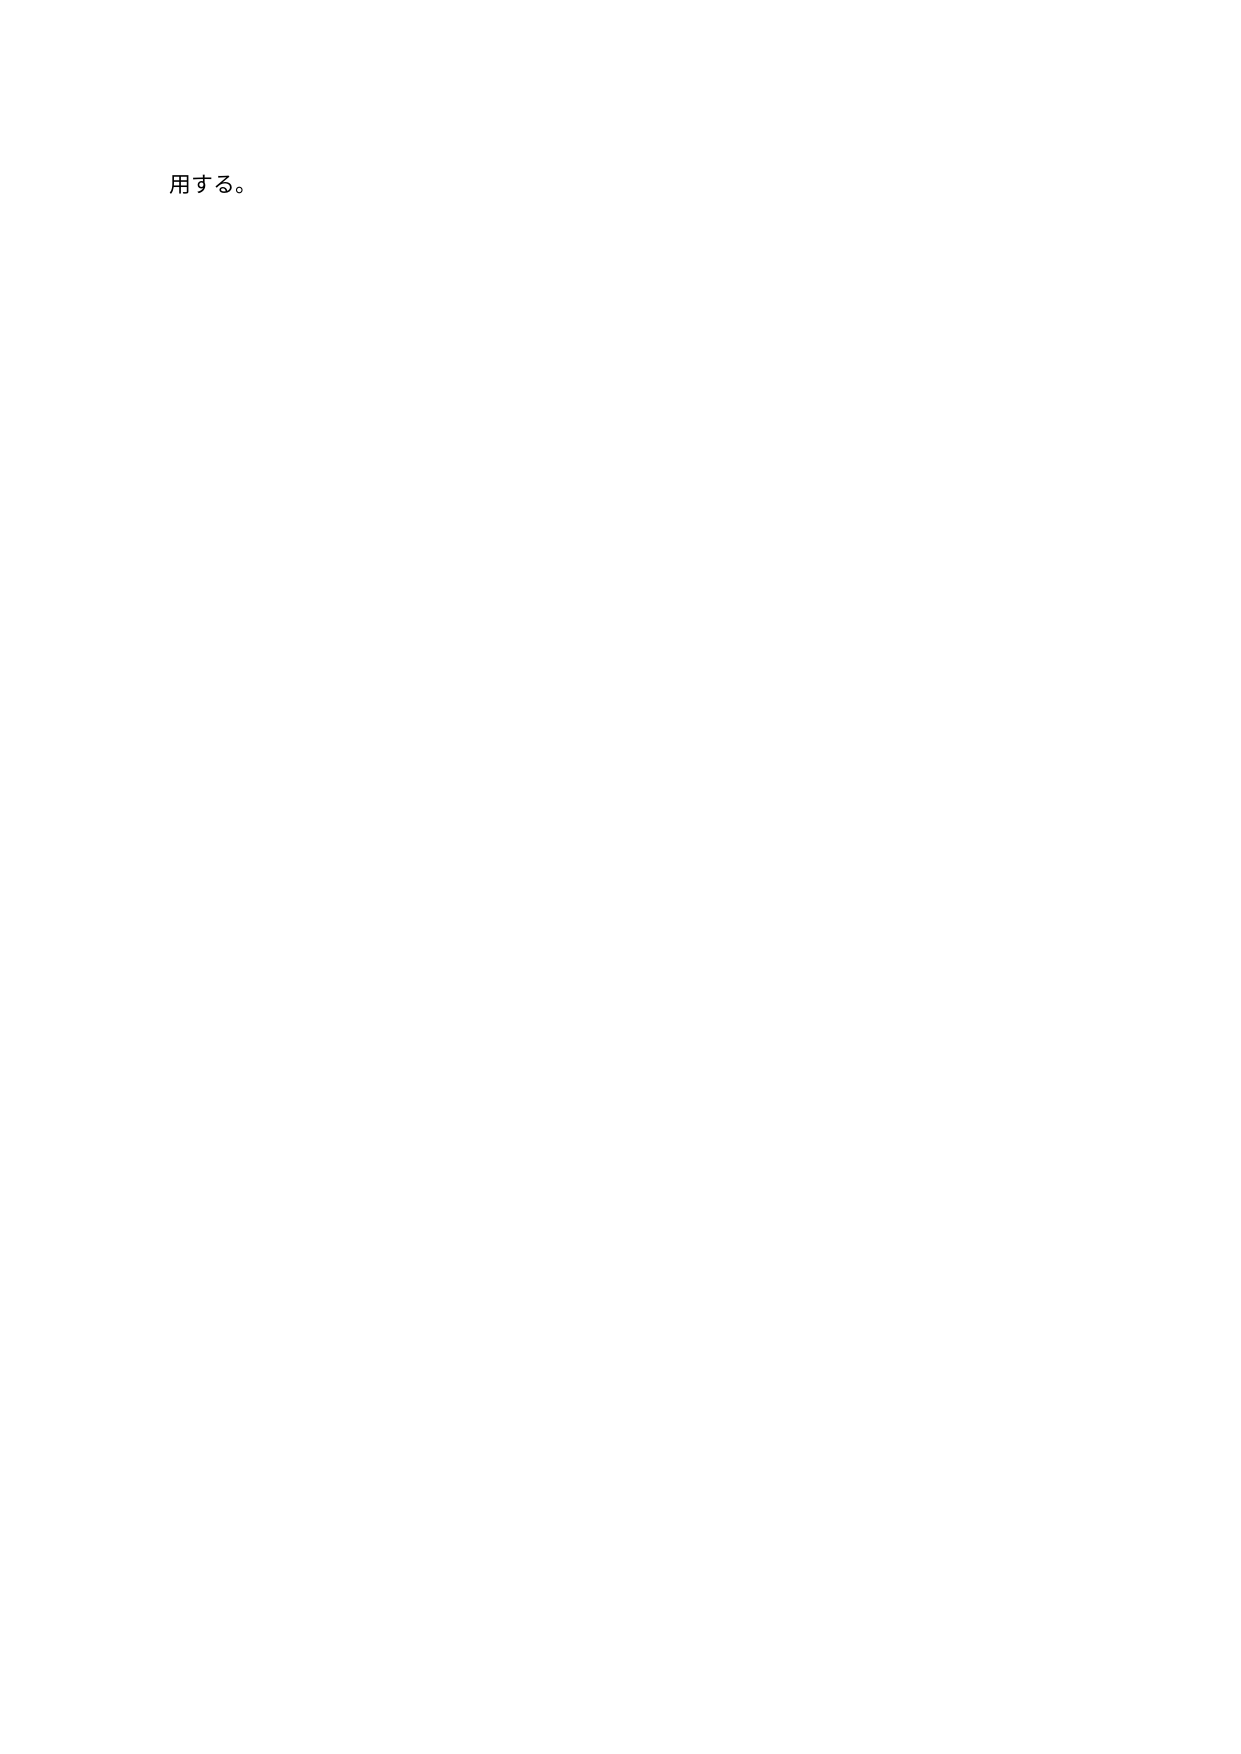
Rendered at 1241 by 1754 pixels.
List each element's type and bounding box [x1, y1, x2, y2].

text [169, 164, 1092, 202]
